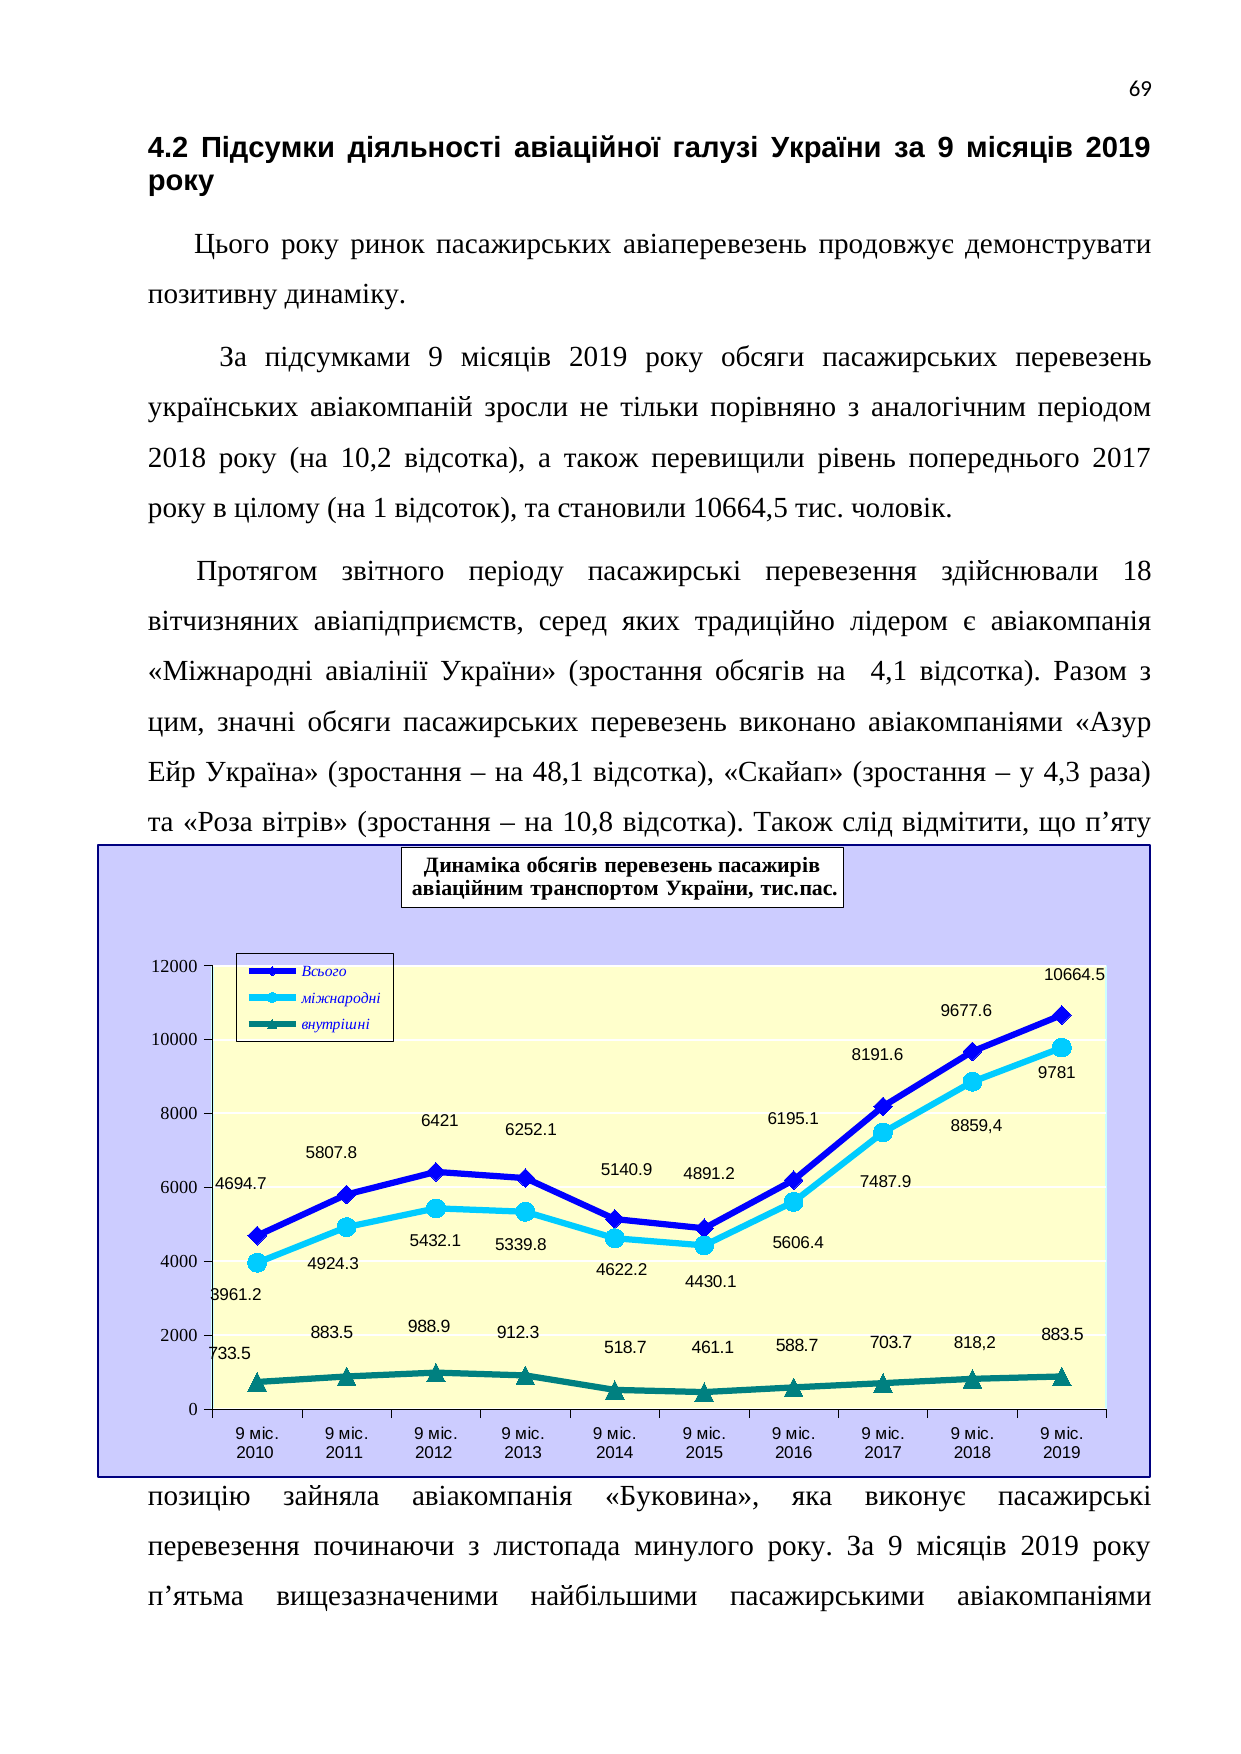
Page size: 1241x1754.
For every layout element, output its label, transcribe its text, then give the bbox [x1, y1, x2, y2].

text За підсумками 9 місяців 2019 року обсяги пасажирських перевезень українських авіакомпаній зросли не тільки порівняно з аналогічним періодом 2018 року (на 10,2 відсотка), а також перевищили рівень попереднього 2017 року в цілому (на 1 відсоток), та становили 10664,5 тис. чоловік. [148, 339, 1152, 524]
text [148, 553, 1152, 1612]
text 4.2 Підсумки діяльності авіаційної галузі України за 9 місяців 2019 року [148, 130, 1152, 197]
text Цього року ринок пасажирських авіаперевезень продовжує демонструвати позитивну динаміку. [148, 226, 1152, 310]
